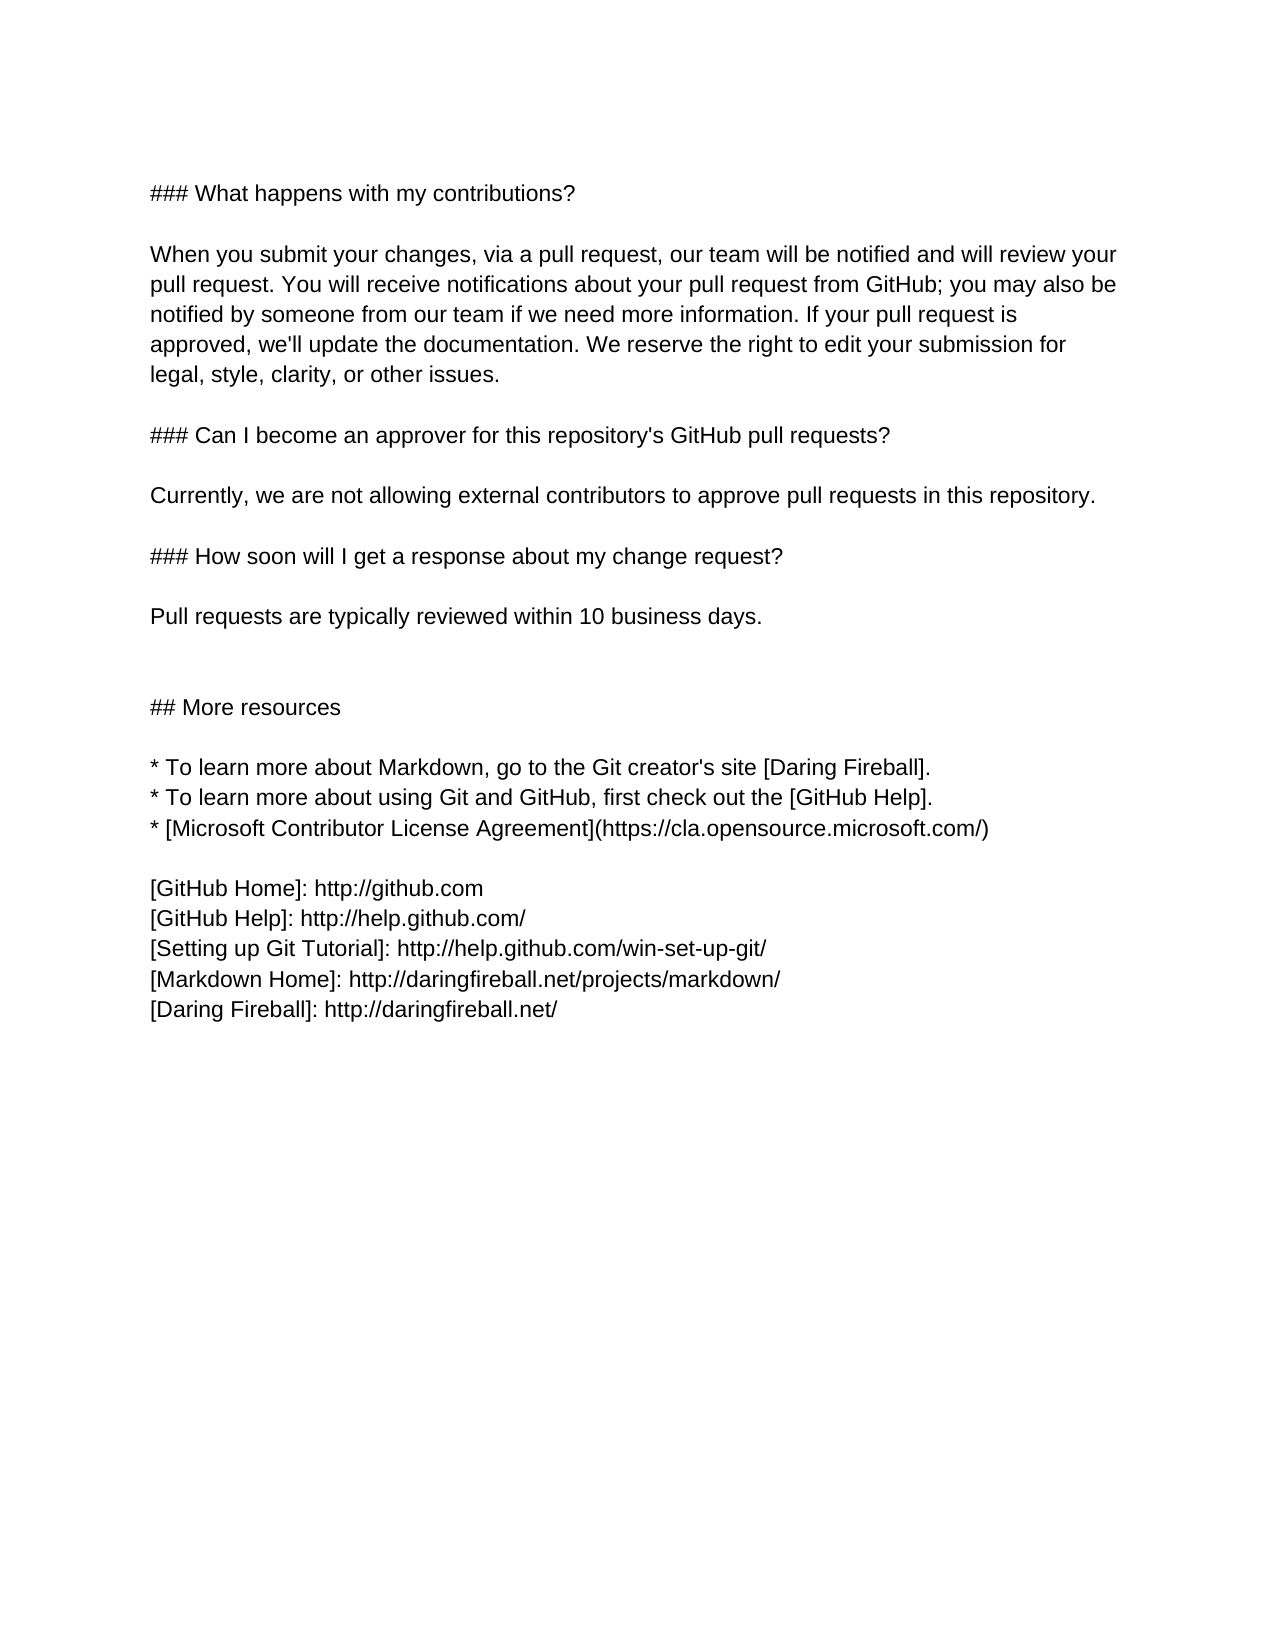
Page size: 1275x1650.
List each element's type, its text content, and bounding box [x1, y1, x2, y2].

text [GitHub Help]: http://help.github.com/ [150, 905, 1125, 932]
text ### How soon will I get a response about my change request? [150, 543, 1125, 569]
text [Daring Fireball]: http://daringfireball.net/ [150, 996, 1125, 1022]
text Pull requests are typically reviewed within 10 business days. [150, 603, 1125, 629]
text Currently, we are not allowing external contributors to approve pull requests in this repository. [150, 482, 1125, 509]
text [Setting up Git Tutorial]: http://help.github.com/win-set-up-git/ [150, 935, 1125, 962]
text [GitHub Home]: http://github.com [150, 875, 1125, 901]
text ### What happens with my contributions? [150, 180, 1125, 207]
text When you submit your changes, via a pull request, our team will be notified and will review your pull request. You will receive notifications about your pull request from GitHub; you may also be notified by someone from our team if we need more information. If your pull request is approved, we'll update the documentation. We reserve the right to edit your submission for legal, style, clarity, or other issues. [150, 241, 1125, 388]
text ## More resources [150, 694, 1125, 720]
text * To learn more about Markdown, go to the Git creator's site [Daring Fireball]. [150, 754, 1125, 781]
text ### Can I become an approver for this repository's GitHub pull requests? [150, 422, 1125, 448]
text [Markdown Home]: http://daringfireball.net/projects/markdown/ [150, 966, 1125, 992]
text * To learn more about using Git and GitHub, first check out the [GitHub Help]. [150, 784, 1125, 811]
text * [Microsoft Contributor License Agreement](https://cla.opensource.microsoft.com/) [150, 814, 1125, 841]
